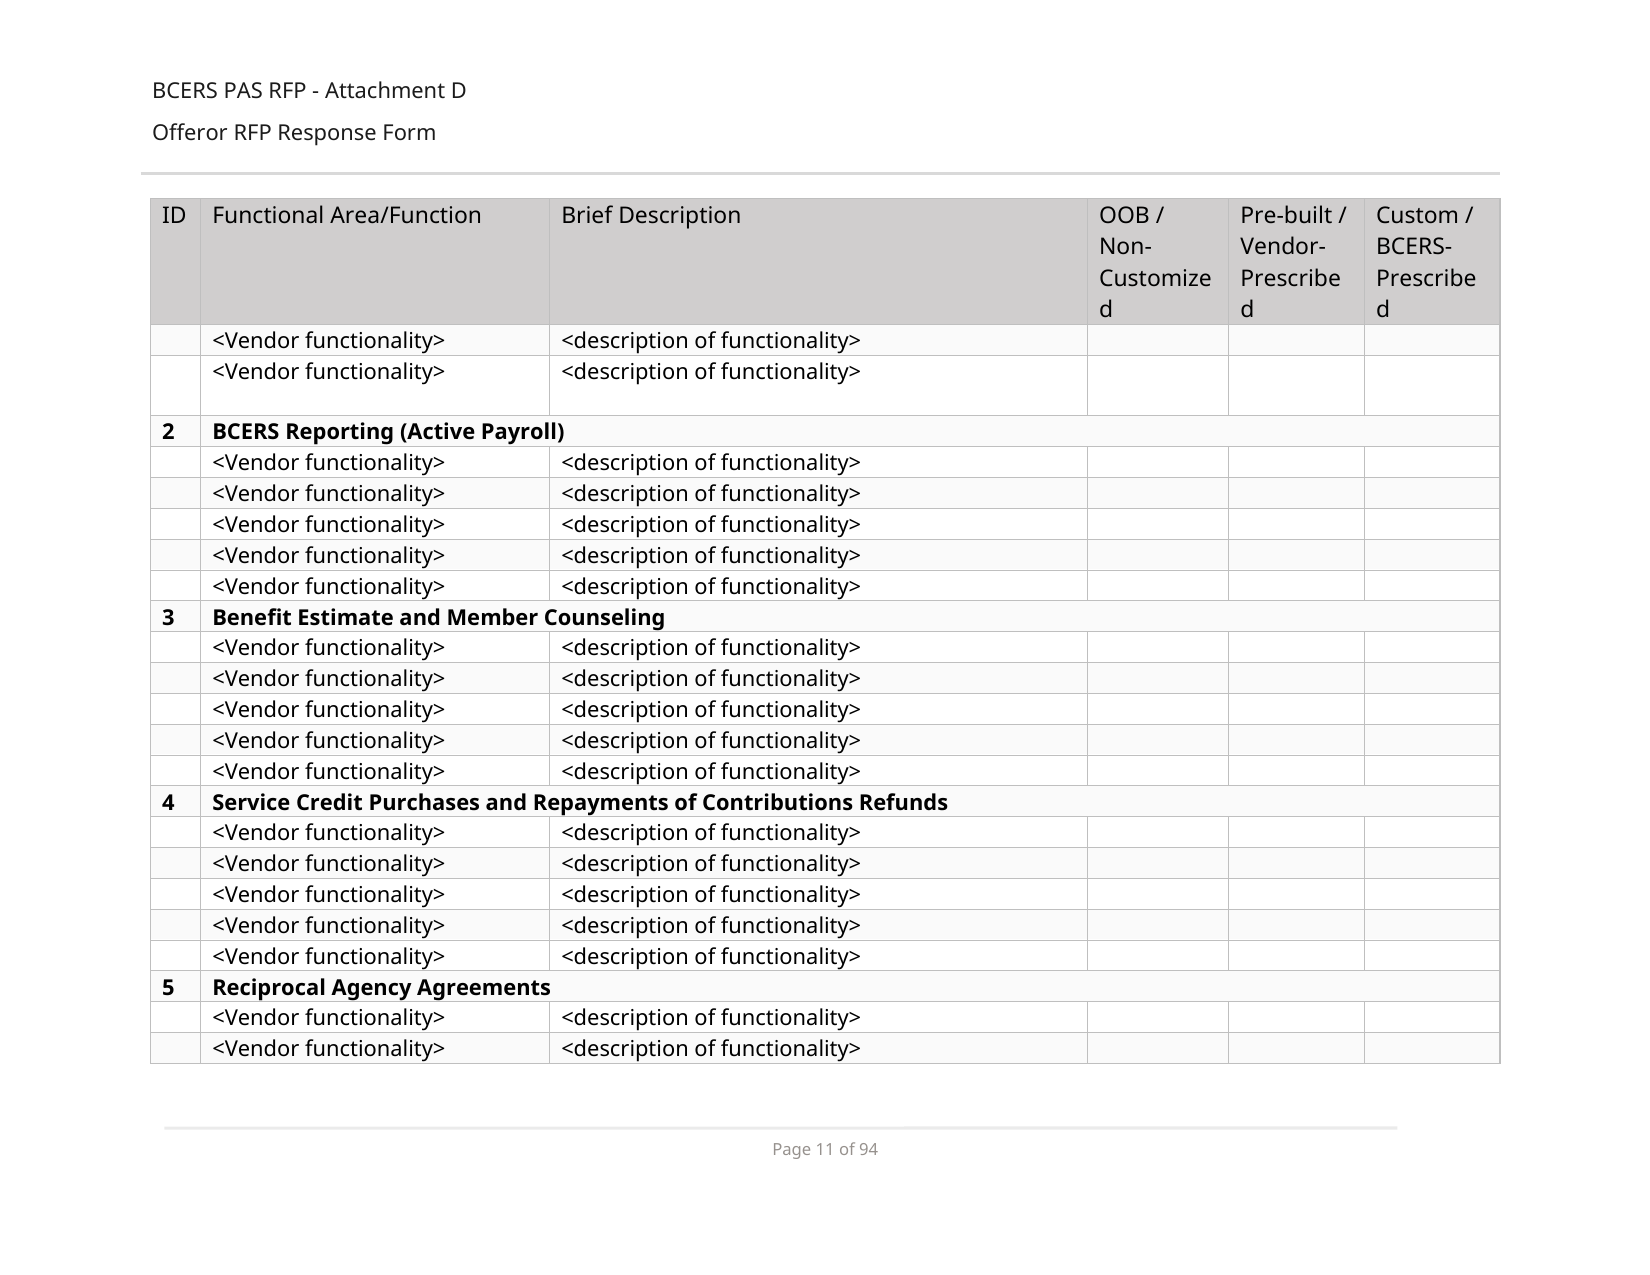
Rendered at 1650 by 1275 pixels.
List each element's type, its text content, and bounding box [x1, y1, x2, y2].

table_cell <description of functionality> [550, 447, 1087, 477]
table_cell [151, 632, 200, 662]
table_cell [1365, 571, 1499, 600]
table_cell <description of functionality> [550, 848, 1087, 878]
table_cell [1229, 540, 1364, 569]
table_cell [1365, 725, 1499, 754]
table_cell <description of functionality> [550, 756, 1087, 785]
table_cell [1229, 1002, 1364, 1032]
table_cell <description of functionality> [550, 941, 1087, 970]
table_cell [1088, 571, 1228, 600]
table_cell <Vendor functionality> [201, 1033, 549, 1063]
table_cell [151, 509, 200, 539]
table_cell [1365, 356, 1499, 415]
table_cell [1088, 910, 1228, 939]
table_cell <Vendor functionality> [201, 509, 549, 539]
table_cell [1365, 879, 1499, 909]
table_cell [1229, 756, 1364, 785]
table_cell <Vendor functionality> [201, 941, 549, 970]
table_cell [151, 694, 200, 724]
table_cell [1088, 817, 1228, 847]
table_cell [1229, 663, 1364, 693]
table_cell [1229, 632, 1364, 662]
table_cell <Vendor functionality> [201, 478, 549, 508]
table_cell [1229, 1033, 1364, 1063]
table_cell 3 [151, 601, 200, 631]
table_cell <description of functionality> [550, 694, 1087, 724]
table_cell <Vendor functionality> [201, 663, 549, 693]
table_cell [1088, 1033, 1228, 1063]
table_cell [1365, 1033, 1499, 1063]
table_cell Benefit Estimate and Member Counseling [201, 601, 1499, 631]
table_cell Reciprocal Agency Agreements [201, 971, 1499, 1001]
table_cell [1088, 663, 1228, 693]
table_header Functional Area/Function [201, 199, 549, 324]
table_header OOB / Non-Customized [1088, 199, 1228, 324]
table_cell [151, 540, 200, 569]
table_cell [1229, 725, 1364, 754]
table_cell <Vendor functionality> [201, 848, 549, 878]
table_header Custom / BCERS-Prescribed [1365, 199, 1499, 324]
table_cell [1365, 1002, 1499, 1032]
table_cell [151, 663, 200, 693]
table_cell [151, 910, 200, 939]
table_cell <Vendor functionality> [201, 817, 549, 847]
table_cell <Vendor functionality> [201, 756, 549, 785]
table_cell [1229, 509, 1364, 539]
table_cell [1088, 447, 1228, 477]
table_cell [1088, 478, 1228, 508]
table_cell <description of functionality> [550, 540, 1087, 569]
table_cell <Vendor functionality> [201, 632, 549, 662]
table_cell [1229, 879, 1364, 909]
table_cell <description of functionality> [550, 1033, 1087, 1063]
table_cell [151, 571, 200, 600]
table_cell 5 [151, 971, 200, 1001]
table_cell [151, 1002, 200, 1032]
table_cell [1365, 848, 1499, 878]
table_cell [1365, 817, 1499, 847]
table_cell [1365, 447, 1499, 477]
table_cell Service Credit Purchases and Repayments of Contributions Refunds [201, 786, 1499, 816]
table_cell [1365, 509, 1499, 539]
table_cell <description of functionality> [550, 509, 1087, 539]
table_cell <description of functionality> [550, 478, 1087, 508]
table_cell <Vendor functionality> [201, 879, 549, 909]
table_cell [1365, 632, 1499, 662]
table_cell [1365, 941, 1499, 970]
table_cell <description of functionality> [550, 632, 1087, 662]
table_cell <description of functionality> [550, 571, 1087, 600]
table_cell [1088, 356, 1228, 415]
table_cell [1365, 663, 1499, 693]
table_cell <description of functionality> [550, 1002, 1087, 1032]
table_cell [1365, 540, 1499, 569]
table_cell 4 [151, 786, 200, 816]
table_cell [151, 817, 200, 847]
table_header Pre-built / Vendor-Prescribed [1229, 199, 1364, 324]
table_cell <description of functionality> [550, 817, 1087, 847]
table_cell [1365, 325, 1499, 355]
table_cell [1229, 478, 1364, 508]
table_cell [1088, 540, 1228, 569]
table_cell [1229, 447, 1364, 477]
table_cell <description of functionality> [550, 356, 1087, 415]
table_cell <description of functionality> [550, 325, 1087, 355]
table_cell [1229, 848, 1364, 878]
table_cell [1088, 756, 1228, 785]
table_cell [151, 478, 200, 508]
table_cell <description of functionality> [550, 725, 1087, 754]
table_cell [1088, 1002, 1228, 1032]
table_cell <Vendor functionality> [201, 725, 549, 754]
table_cell <Vendor functionality> [201, 571, 549, 600]
table_cell [1229, 694, 1364, 724]
table_cell [1088, 879, 1228, 909]
table_cell [151, 879, 200, 909]
table_cell [1088, 325, 1228, 355]
table_cell [1088, 941, 1228, 970]
table_cell [151, 1033, 200, 1063]
table_cell [1088, 694, 1228, 724]
table_cell [1365, 478, 1499, 508]
table_cell [151, 848, 200, 878]
table_cell <description of functionality> [550, 663, 1087, 693]
table_cell [1229, 325, 1364, 355]
table_cell <Vendor functionality> [201, 1002, 549, 1032]
table_cell <Vendor functionality> [201, 325, 549, 355]
table_cell [1229, 817, 1364, 847]
table_cell [151, 325, 200, 355]
table_cell [1229, 571, 1364, 600]
table_cell [1229, 941, 1364, 970]
table_header ID [151, 199, 200, 324]
table_cell 2 [151, 416, 200, 446]
table_cell <Vendor functionality> [201, 910, 549, 939]
table_cell [151, 356, 200, 415]
table_cell [1229, 356, 1364, 415]
table_header Brief Description [550, 199, 1087, 324]
table_cell <Vendor functionality> [201, 540, 549, 569]
table_cell [151, 447, 200, 477]
table_cell [1088, 848, 1228, 878]
table_cell [1088, 632, 1228, 662]
table_cell [151, 756, 200, 785]
table_cell [1229, 910, 1364, 939]
table_cell [151, 725, 200, 754]
table_cell [1088, 509, 1228, 539]
table_cell <Vendor functionality> [201, 694, 549, 724]
table_cell [1088, 725, 1228, 754]
table_cell [151, 941, 200, 970]
table_cell BCERS Reporting (Active Payroll) [201, 416, 1499, 446]
table_cell <description of functionality> [550, 879, 1087, 909]
table_cell [1365, 694, 1499, 724]
table_cell <Vendor functionality> [201, 447, 549, 477]
table_cell <description of functionality> [550, 910, 1087, 939]
table_cell [1365, 756, 1499, 785]
table_cell <Vendor functionality> [201, 356, 549, 415]
table_cell [1365, 910, 1499, 939]
